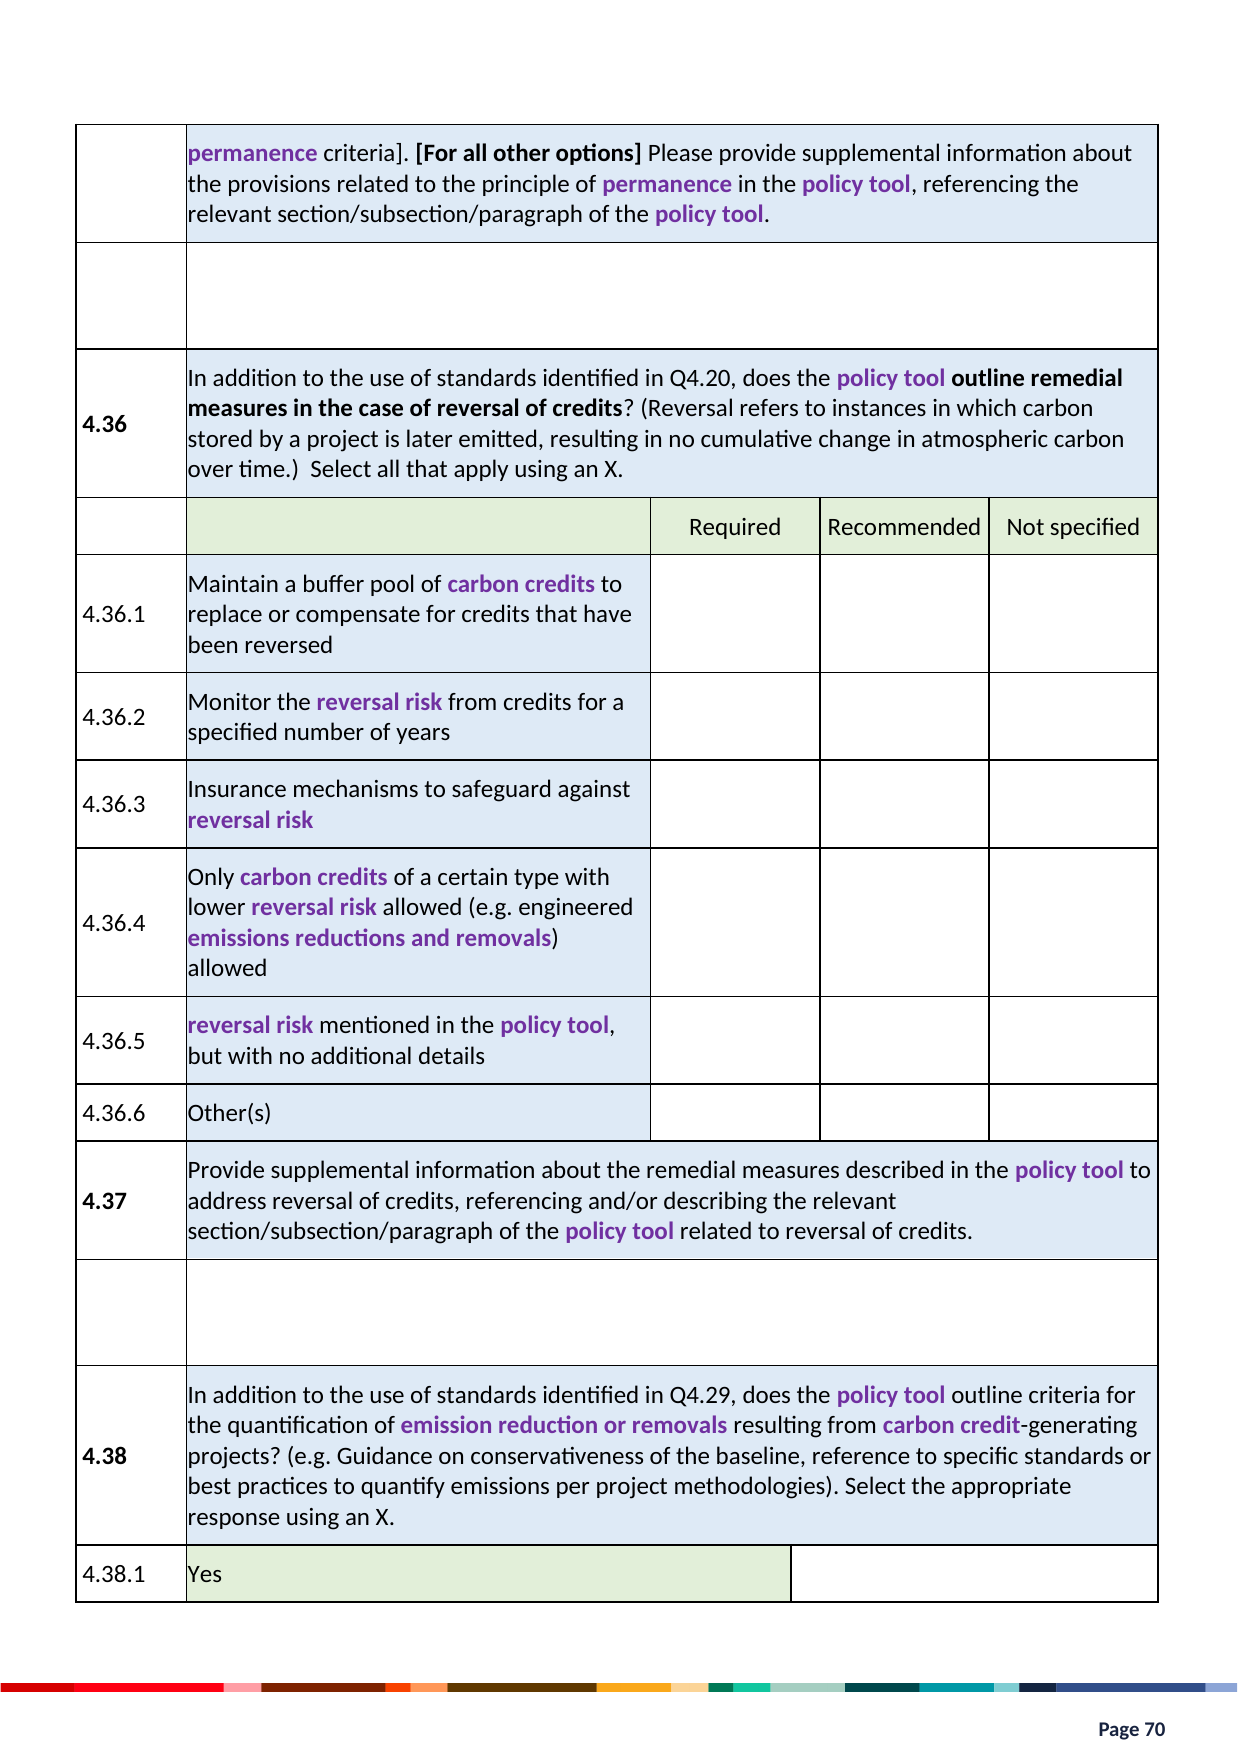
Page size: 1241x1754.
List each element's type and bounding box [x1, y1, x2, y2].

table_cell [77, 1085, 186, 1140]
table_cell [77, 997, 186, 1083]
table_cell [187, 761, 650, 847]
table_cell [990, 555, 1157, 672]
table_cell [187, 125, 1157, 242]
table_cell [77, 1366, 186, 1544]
picture [0, 1683, 1236, 1692]
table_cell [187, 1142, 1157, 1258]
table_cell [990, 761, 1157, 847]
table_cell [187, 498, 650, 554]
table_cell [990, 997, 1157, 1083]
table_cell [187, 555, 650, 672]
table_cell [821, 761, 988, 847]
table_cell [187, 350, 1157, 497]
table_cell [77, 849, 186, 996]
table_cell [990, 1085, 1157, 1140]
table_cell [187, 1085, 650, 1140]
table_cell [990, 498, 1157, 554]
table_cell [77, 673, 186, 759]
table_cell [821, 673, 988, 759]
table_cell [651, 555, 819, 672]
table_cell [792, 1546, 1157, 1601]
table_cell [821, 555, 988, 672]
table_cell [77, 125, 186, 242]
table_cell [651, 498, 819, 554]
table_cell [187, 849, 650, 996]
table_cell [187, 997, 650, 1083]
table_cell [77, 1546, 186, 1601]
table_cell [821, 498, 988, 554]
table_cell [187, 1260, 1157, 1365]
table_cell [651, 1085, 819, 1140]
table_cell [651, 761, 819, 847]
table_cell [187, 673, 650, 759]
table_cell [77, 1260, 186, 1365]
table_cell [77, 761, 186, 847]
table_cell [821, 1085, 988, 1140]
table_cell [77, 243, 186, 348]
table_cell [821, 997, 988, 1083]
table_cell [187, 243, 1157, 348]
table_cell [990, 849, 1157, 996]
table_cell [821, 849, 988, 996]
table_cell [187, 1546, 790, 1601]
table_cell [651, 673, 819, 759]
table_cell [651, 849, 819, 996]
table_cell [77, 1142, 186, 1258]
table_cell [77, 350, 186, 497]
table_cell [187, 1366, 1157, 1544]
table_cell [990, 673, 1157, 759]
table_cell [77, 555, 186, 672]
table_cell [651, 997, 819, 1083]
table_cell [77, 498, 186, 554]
